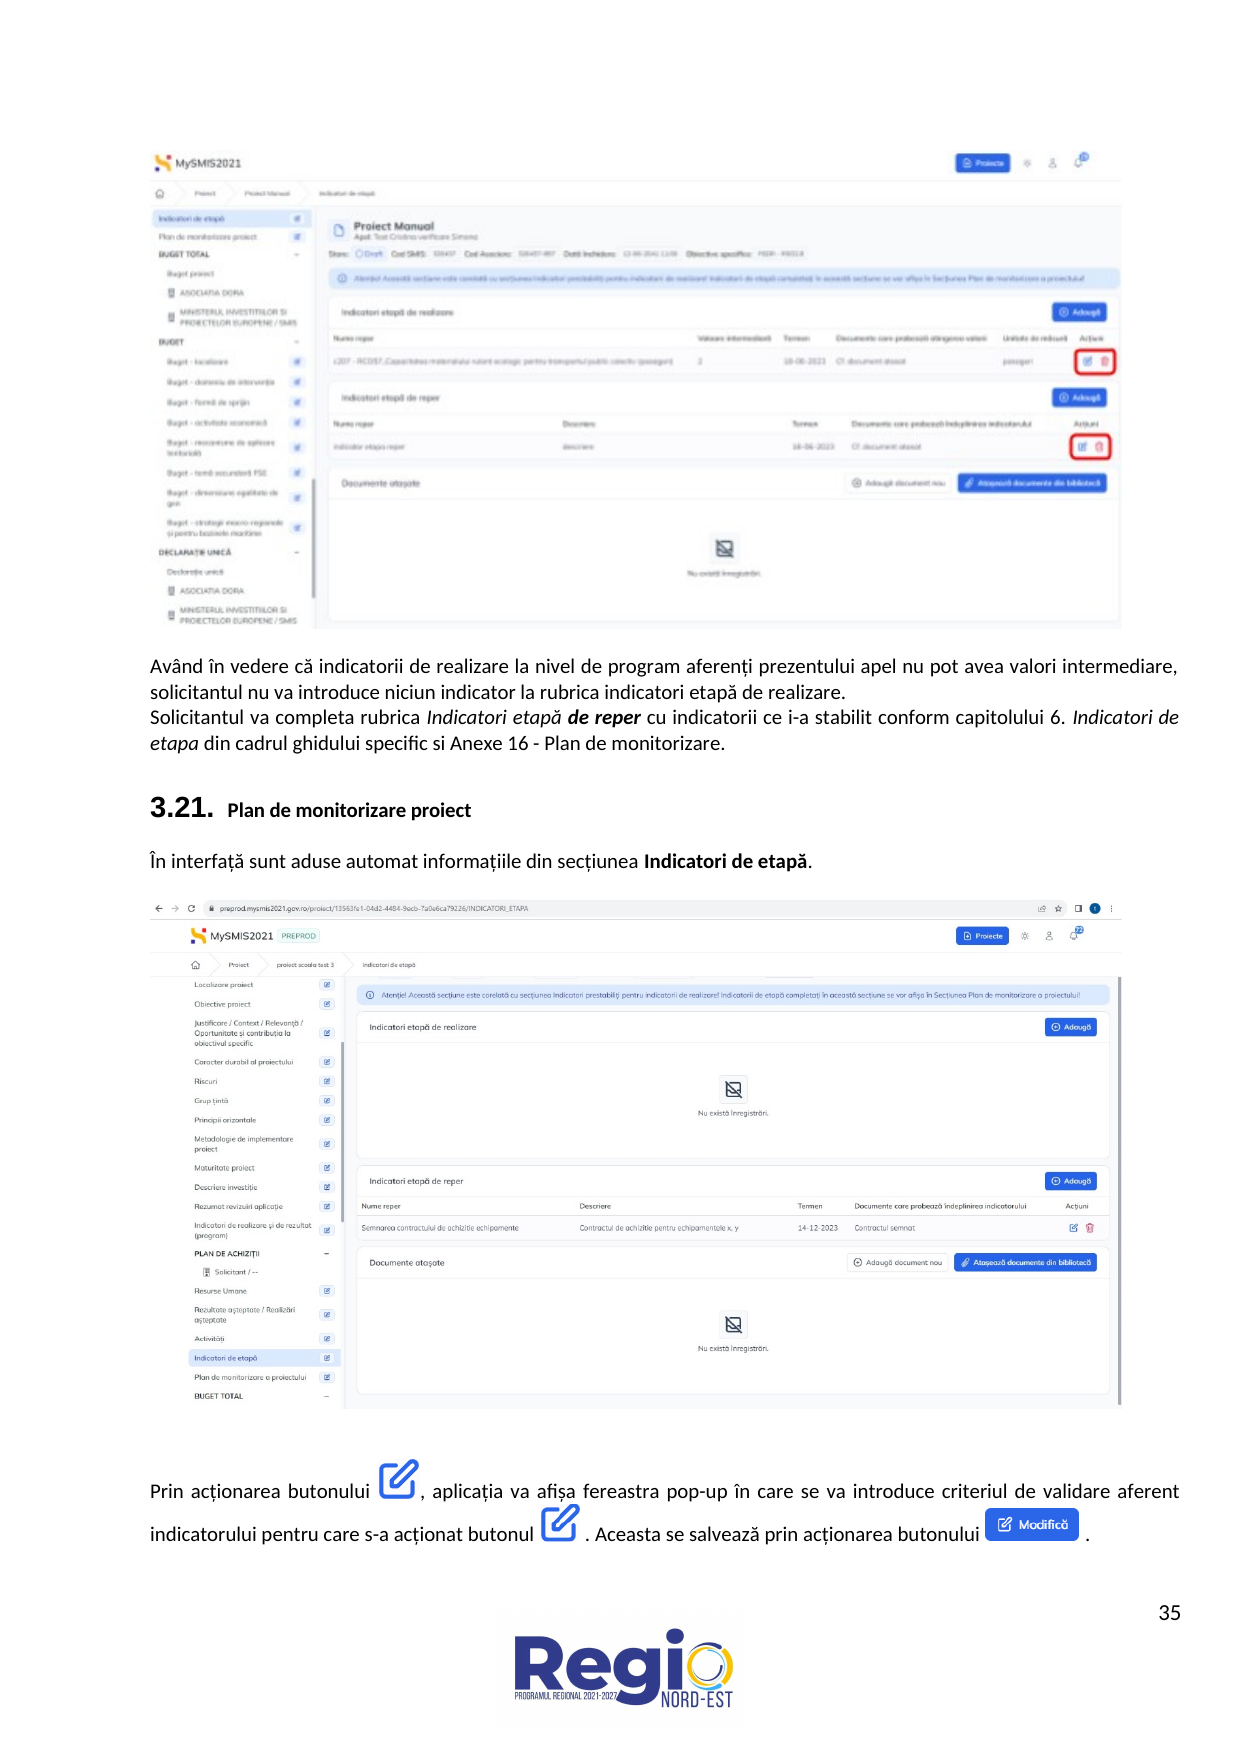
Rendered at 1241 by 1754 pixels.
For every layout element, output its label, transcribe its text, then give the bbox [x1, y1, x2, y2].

text În interfață sunt aduse automat informațiile din secțiunea Indicatori de etapă. [150, 849, 1181, 874]
text Având în vedere că indicatorii de realizare la nivel de program aferenți prezentului apel nu pot avea valori intermediare, solicitantul nu va introduce niciun indicator la rubrica indicatori etapă de realizare. [150, 653, 1181, 704]
picture [539, 1504, 580, 1542]
subtitle Plan de monitorizare proiect [150, 790, 1181, 823]
text Prin acționarea butonului , aplicația va afișa fereastra pop-up în care se va introduce criteriul de validare aferent indicatorului pentru care s-a acționat butonul . Aceasta se salvează prin acționarea butonului . [150, 1459, 1181, 1547]
picture [150, 899, 1122, 1409]
picture [984, 1505, 1080, 1542]
text Solicitantul va completa rubrica Indicatori etapă de reper cu indicatorii ce i-a stabilit conform capitolului 6. Indicatori de etapa din cadrul ghidului specific si Anexe 16 - Plan de monitorizare. [150, 704, 1181, 755]
picture [494, 1610, 747, 1728]
picture [150, 150, 1122, 629]
